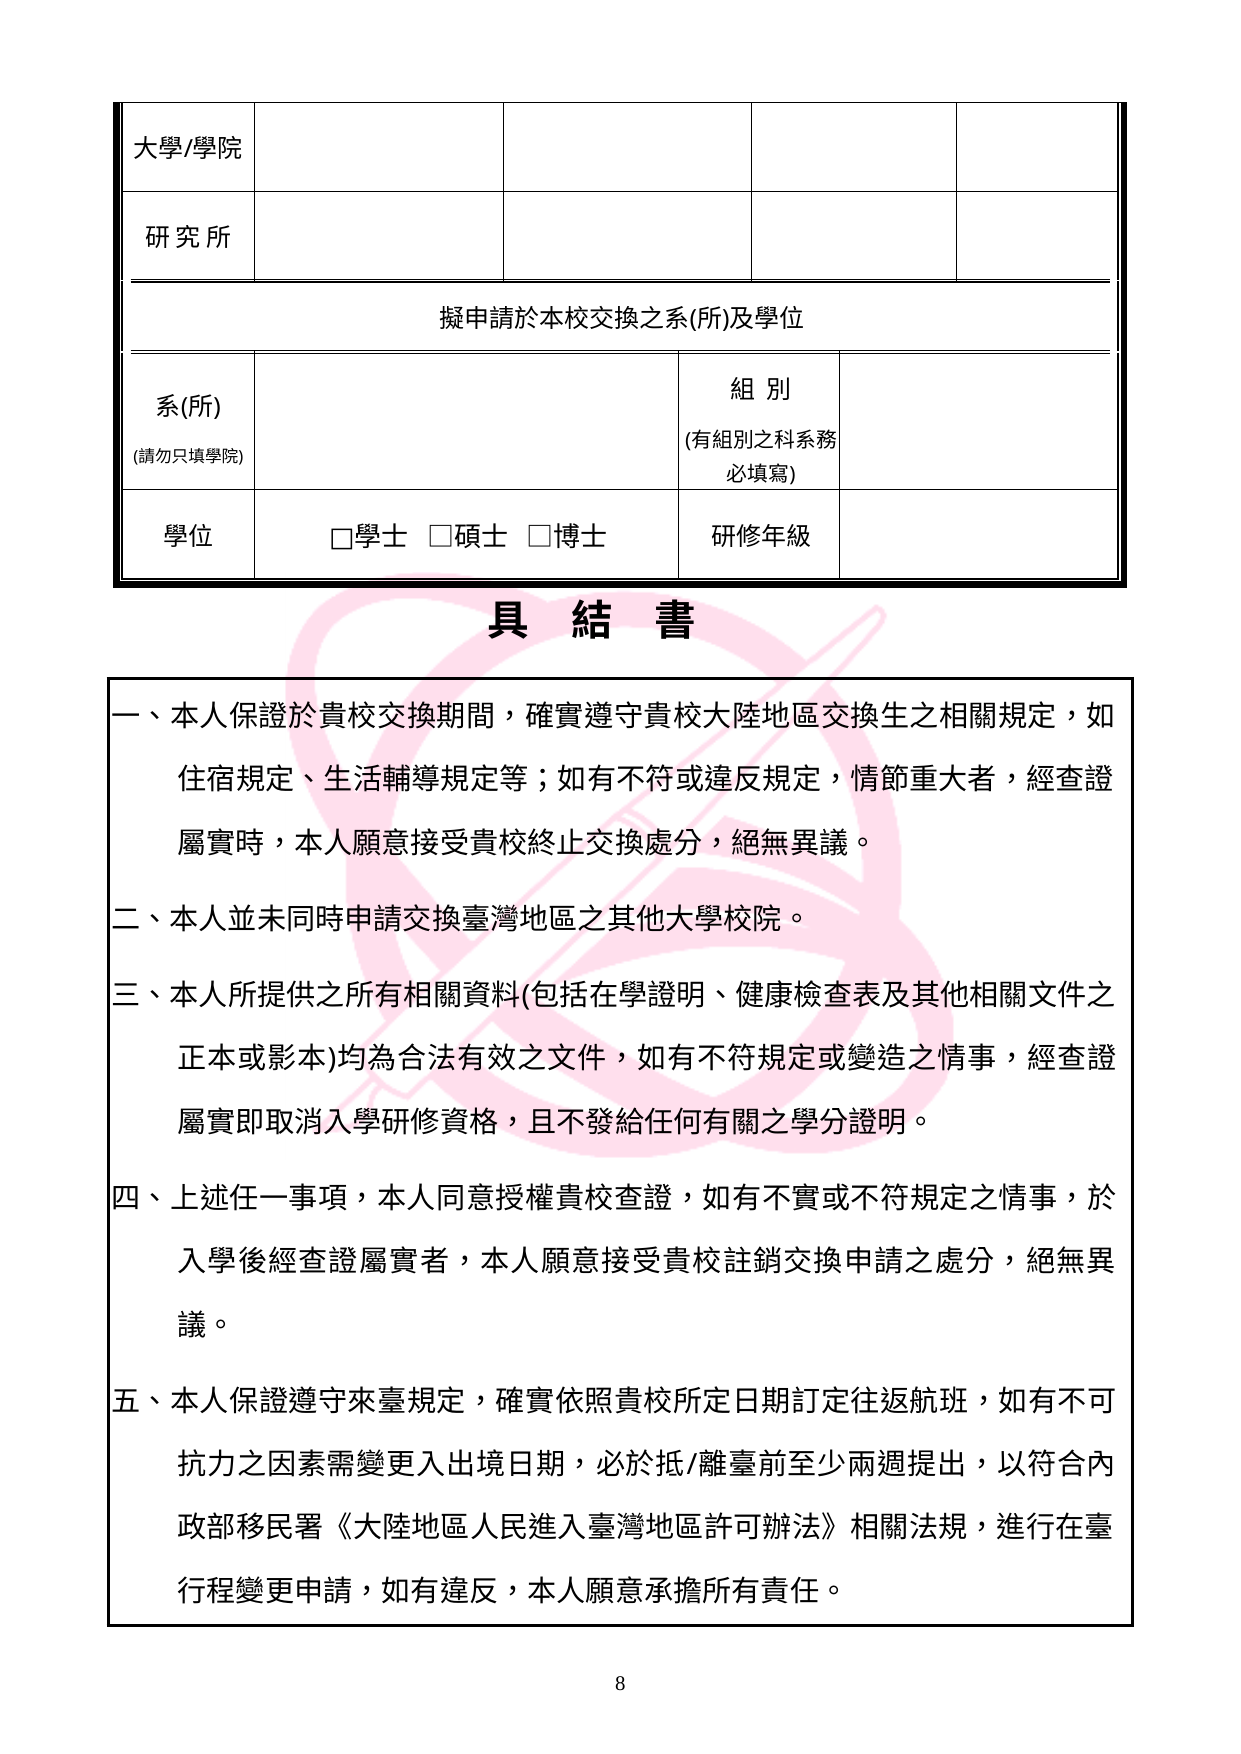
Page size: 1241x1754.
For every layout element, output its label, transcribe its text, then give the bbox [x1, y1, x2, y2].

table_cell [504, 192, 751, 279]
text 具 結 書 [56, 587, 1128, 648]
table_cell [957, 103, 1117, 191]
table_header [110, 680, 1131, 1624]
table_cell [840, 490, 1117, 578]
table_cell [840, 350, 1121, 489]
table_cell 研 究 所 [123, 192, 254, 279]
table_cell [255, 354, 678, 489]
table_cell 研修年級 [679, 490, 839, 578]
table_cell [752, 192, 956, 279]
table_cell [255, 103, 503, 191]
table_cell 大學/學院 [123, 103, 254, 191]
table_cell 組 別 (有組別之科系務必填寫) [679, 354, 839, 489]
table_cell [957, 192, 1117, 279]
table_cell [504, 103, 751, 191]
table_cell □學士 □碩士 □博士 [255, 490, 678, 578]
table_cell [255, 192, 503, 279]
table_cell [752, 103, 956, 191]
table_cell 系(所) (請勿只填學院) [120, 350, 254, 489]
table_cell 學位 [123, 490, 254, 578]
table_cell 擬申請於本校交換之系(所)及學位 [120, 279, 1121, 350]
